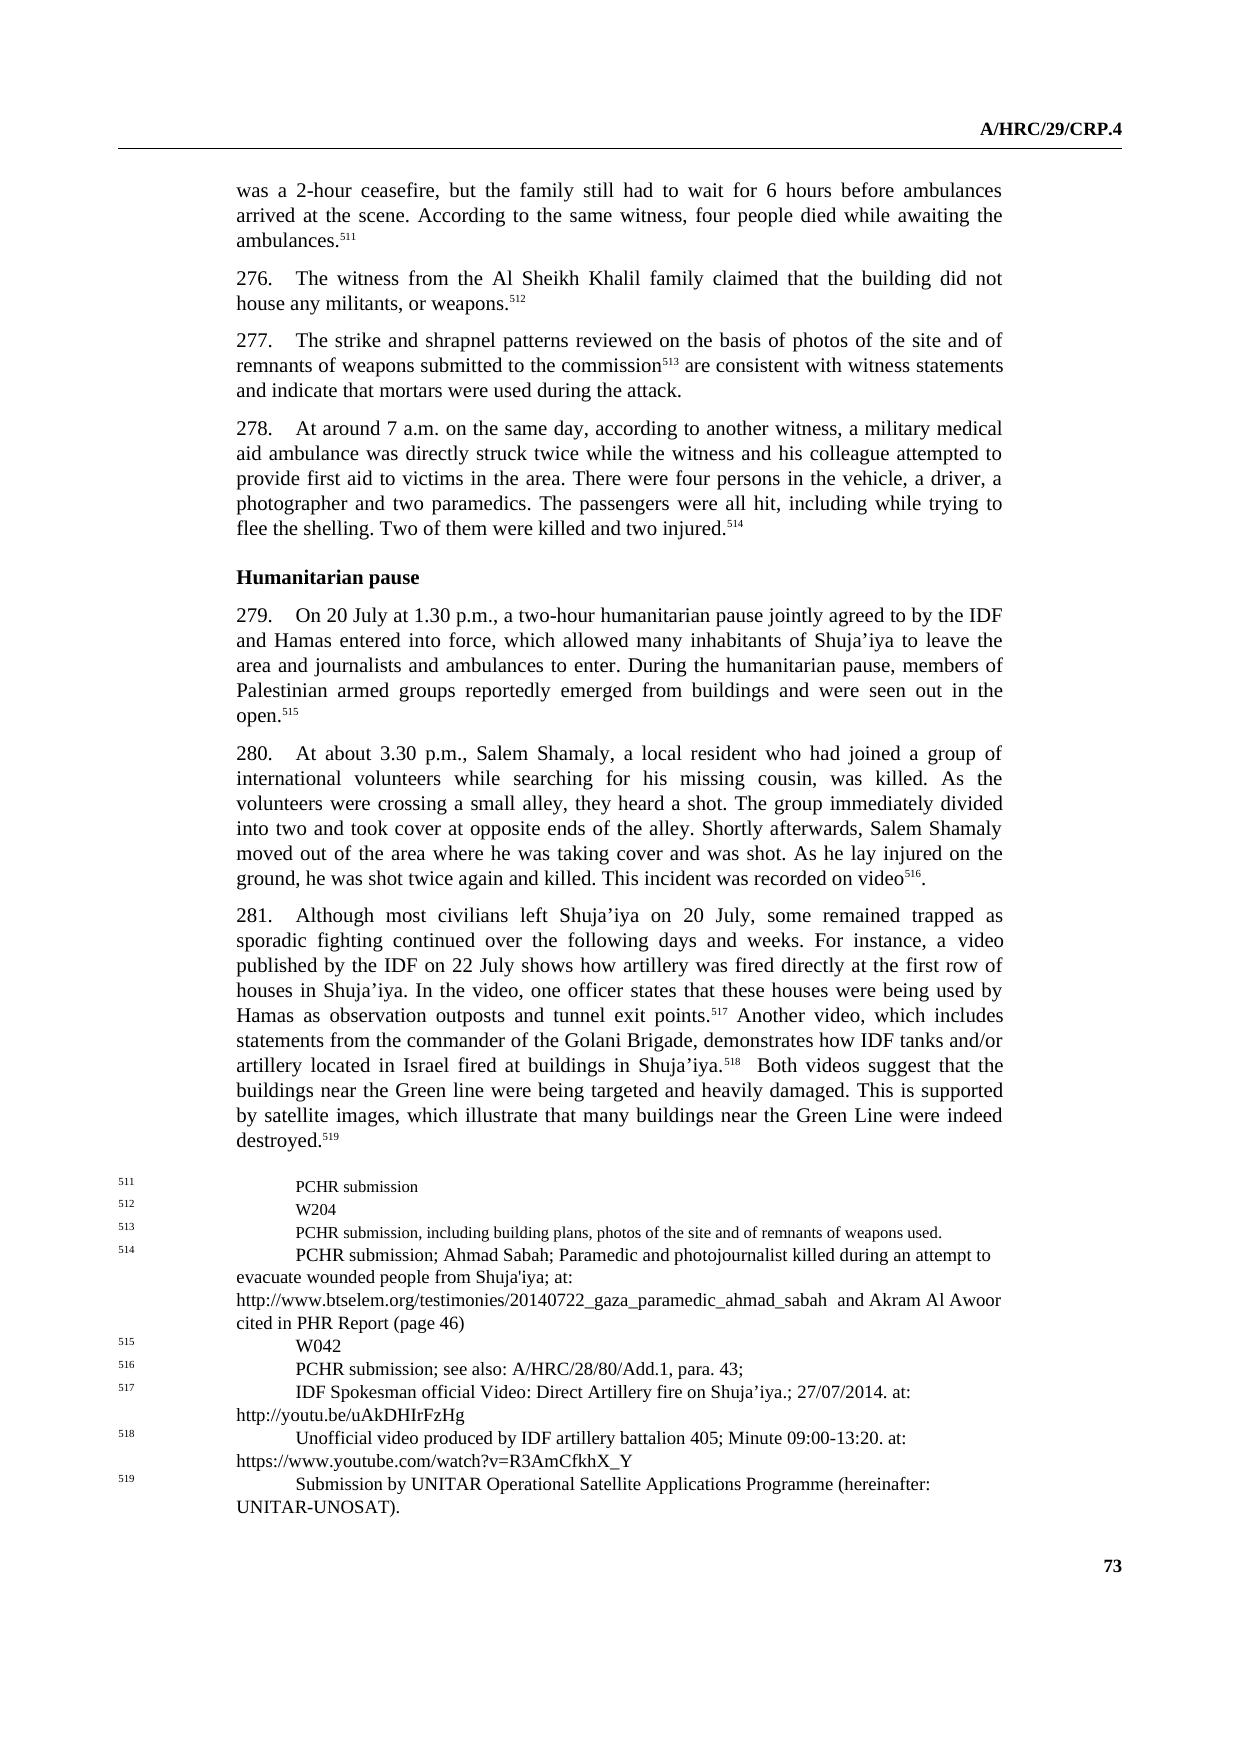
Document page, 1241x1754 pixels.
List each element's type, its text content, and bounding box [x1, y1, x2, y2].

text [236, 177, 1004, 252]
text 280. At about 3.30 p.m., Salem Shamaly, a local resident who had joined a group of international volunteers while searching for his missing cousin, was killed. As the volunteers were crossing a small alley, they heard a shot. The group immediately divided into two and took cover at opposite ends of the alley. Shortly afterwards, Salem Shamaly moved out of the area where he was taking cover and was shot. As he lay injured on the ground, he was shot twice again and killed. This incident was recorded on video. [236, 740, 1004, 890]
text 277. The strike and shrapnel patterns reviewed on the basis of photos of the site and of remnants of weapons submitted to the commission are consistent with witness statements and indicate that mortars were used during the attack. [236, 327, 1004, 402]
text 281. Although most civilians left Shuja’iya on 20 July, some remained trapped as sporadic fighting continued over the following days and weeks. For instance, a video published by the IDF on 22 July shows how artillery was fired directly at the first row of houses in Shuja’iya. In the video, one officer states that these houses were being used by Hamas as observation outposts and tunnel exit points. Another video, which includes statements from the commander of the Golani Brigade, demonstrates how IDF tanks and/or artillery located in Israel fired at buildings in Shuja’iya. Both videos suggest that the buildings near the Green line were being targeted and heavily damaged. This is supported by satellite images, which illustrate that many buildings near the Green Line were indeed destroyed. [236, 902, 1004, 1152]
text 279. On 20 July at 1.30 p.m., a two-hour humanitarian pause jointly agreed to by the IDF and Hamas entered into force, which allowed many inhabitants of Shuja’iya to leave the area and journalists and ambulances to enter. During the humanitarian pause, members of Palestinian armed groups reportedly emerged from buildings and were seen out in the open. [236, 602, 1004, 727]
text Humanitarian pause [118, 565, 1004, 590]
text 276. The witness from the Al Sheikh Khalil family claimed that the building did not house any militants, or weapons. [236, 265, 1004, 315]
text 278. At around 7 a.m. on the same day, according to another witness, a military medical aid ambulance was directly struck twice while the witness and his colleague attempted to provide first aid to victims in the area. There were four persons in the vehicle, a driver, a photographer and two paramedics. The passengers were all hit, including while trying to flee the shelling. Two of them were killed and two injured. [236, 415, 1004, 540]
